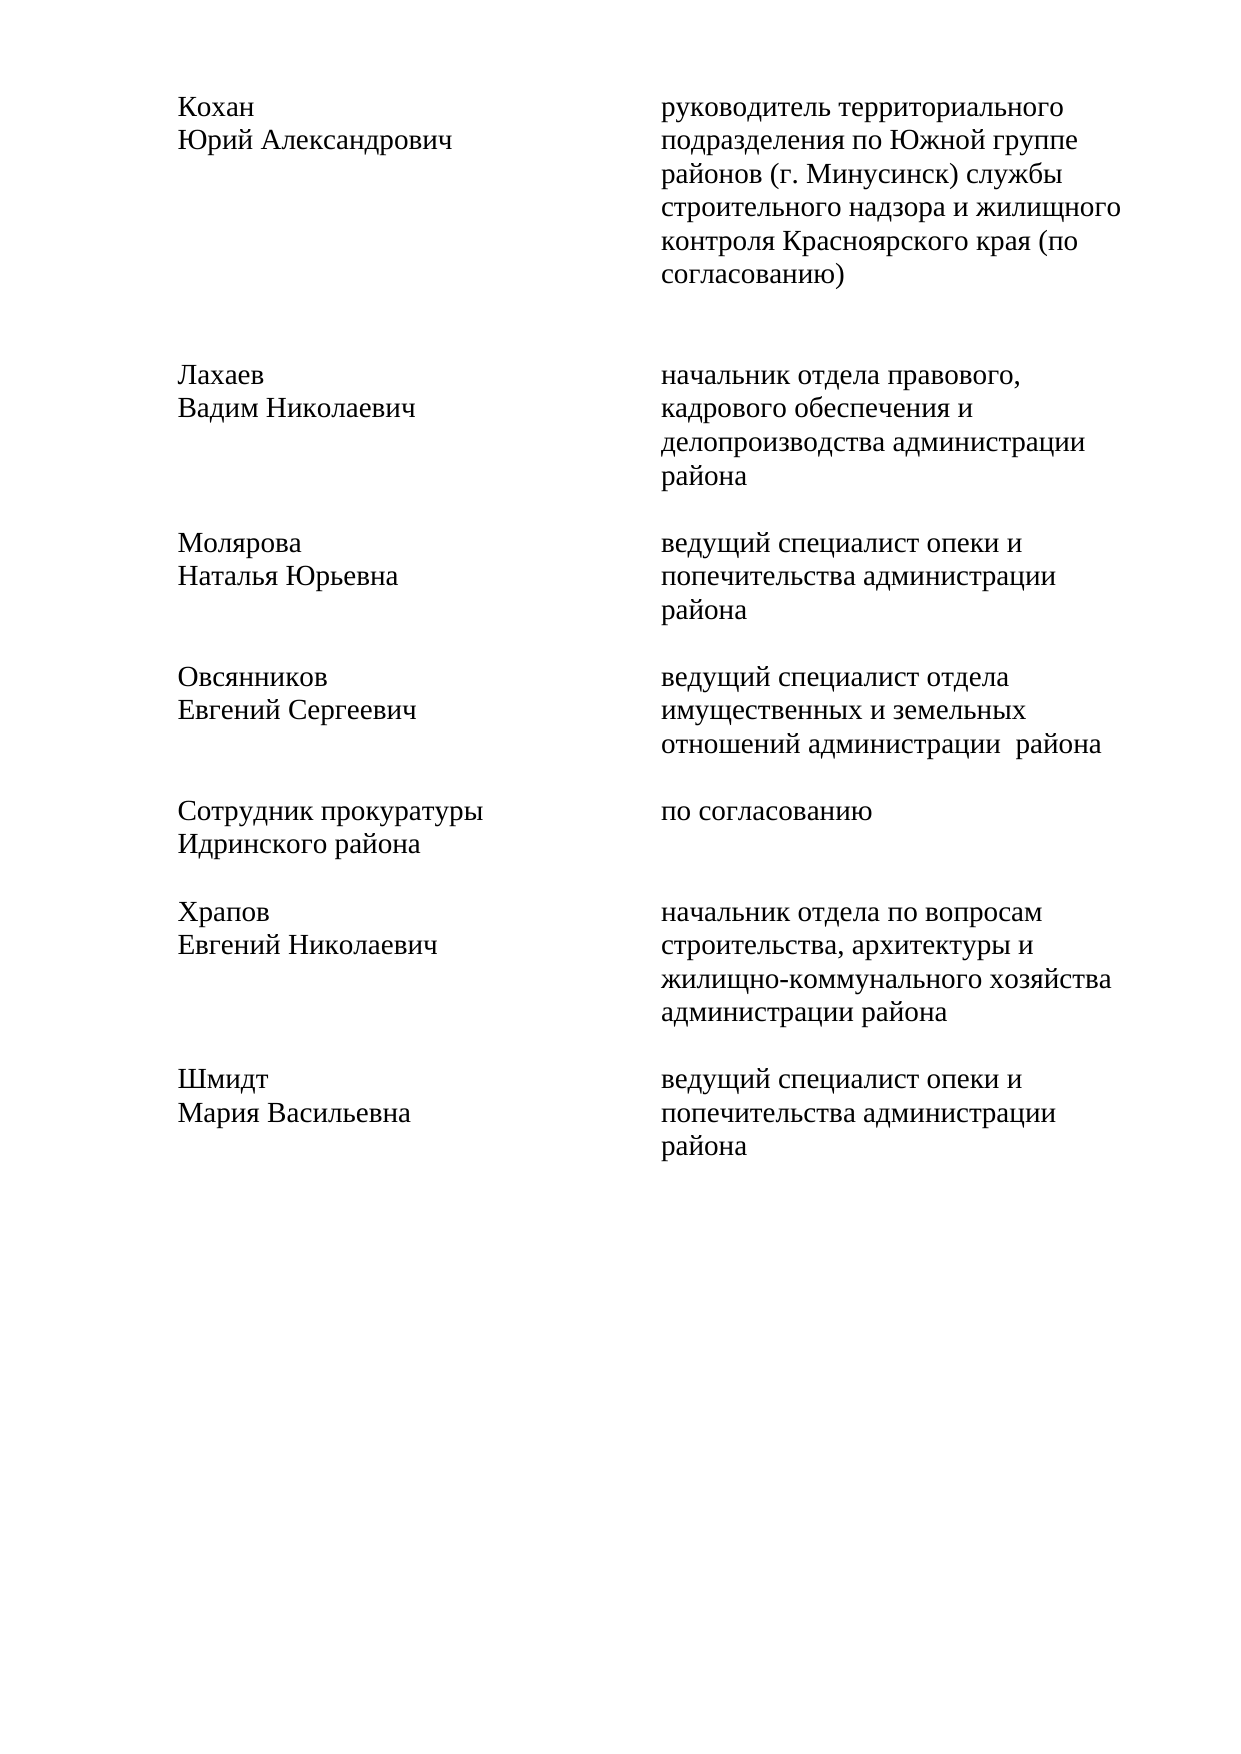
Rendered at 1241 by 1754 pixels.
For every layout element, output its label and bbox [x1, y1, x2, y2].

table_cell [166, 89, 649, 1196]
table_cell [650, 89, 1152, 1196]
